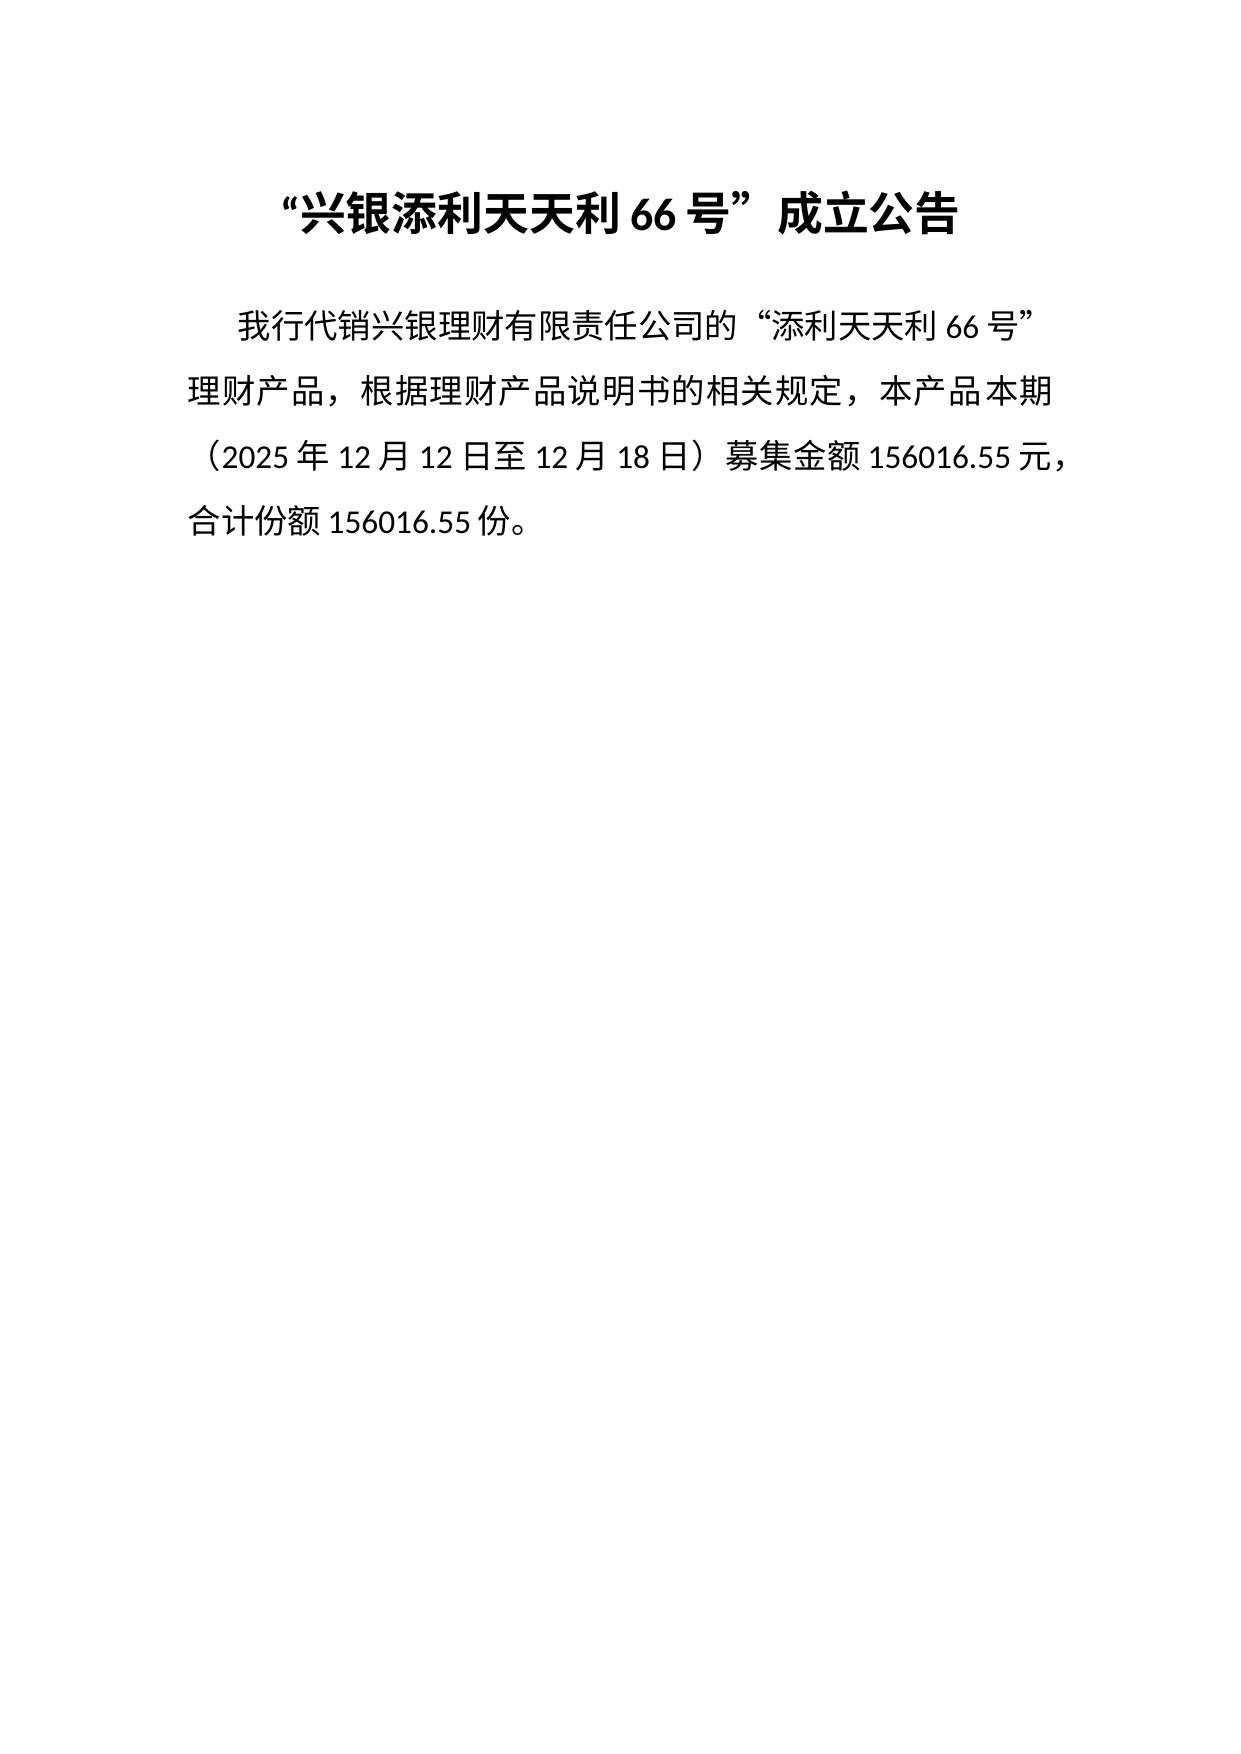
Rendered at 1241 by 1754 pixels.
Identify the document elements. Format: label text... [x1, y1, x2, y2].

text 我行代销兴银理财有限责任公司的“添利天天利66号”理财产品，根据理财产品说明书的相关规定，本产品本期（2025年12月12日至12月18日）募集金额156016.55元，合计份额156016.55份。 [187, 292, 1053, 552]
text “兴银添利天天利66号”成立公告 [187, 162, 1053, 259]
